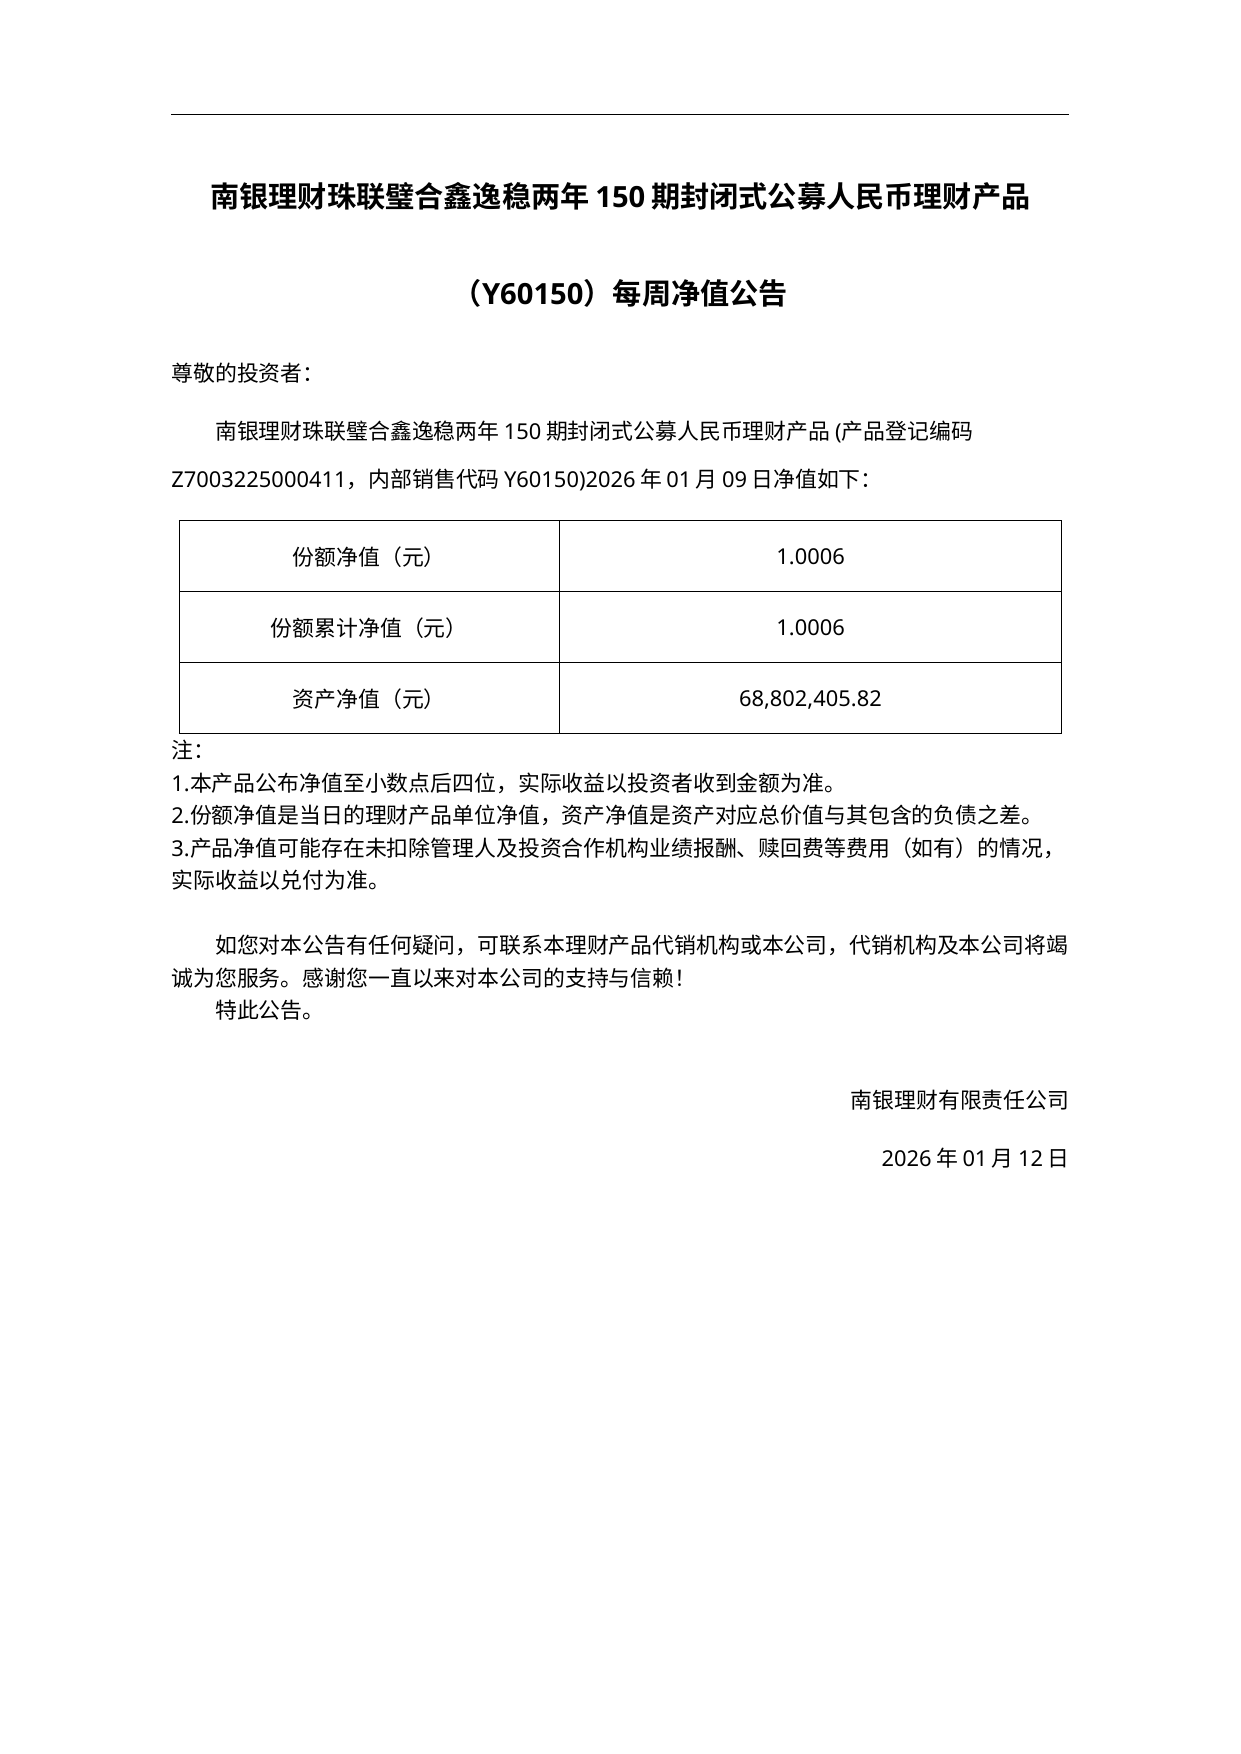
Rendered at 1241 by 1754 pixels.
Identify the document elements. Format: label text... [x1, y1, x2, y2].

text 如您对本公告有任何疑问，可联系本理财产品代销机构或本公司，代销机构及本公司将竭诚为您服务。感谢您一直以来对本公司的支持与信赖！ [171, 928, 1069, 993]
table_header 1.0006 [560, 521, 1061, 591]
table_cell 资产净值（元） [180, 663, 559, 733]
text 2.份额净值是当日的理财产品单位净值，资产净值是资产对应总价值与其包含的负债之差。 [171, 798, 1069, 830]
text 3.产品净值可能存在未扣除管理人及投资合作机构业绩报酬、赎回费等费用（如有）的情况，实际收益以兑付为准。 [171, 830, 1069, 895]
table_header 份额净值（元） [180, 521, 559, 591]
text 南银理财珠联璧合鑫逸稳两年150期封闭式公募人民币理财产品（Y60150）每周净值公告 [171, 162, 1069, 324]
text 2026年01月12日 [171, 1140, 1069, 1173]
text 特此公告。 [171, 993, 1069, 1025]
text 南银理财珠联璧合鑫逸稳两年150期封闭式公募人民币理财产品 (产品登记编码Z7003225000411，内部销售代码Y60150)2026年01月09日净值如下： [171, 413, 1069, 494]
text 南银理财有限责任公司 [171, 1082, 1069, 1115]
table_cell 68,802,405.82 [560, 663, 1061, 733]
text 1.本产品公布净值至小数点后四位，实际收益以投资者收到金额为准。 [171, 765, 1069, 798]
table_cell 1.0006 [560, 592, 1061, 662]
text 尊敬的投资者： [171, 355, 1069, 388]
table_cell 份额累计净值（元） [180, 592, 559, 662]
text 注： [171, 733, 1069, 765]
